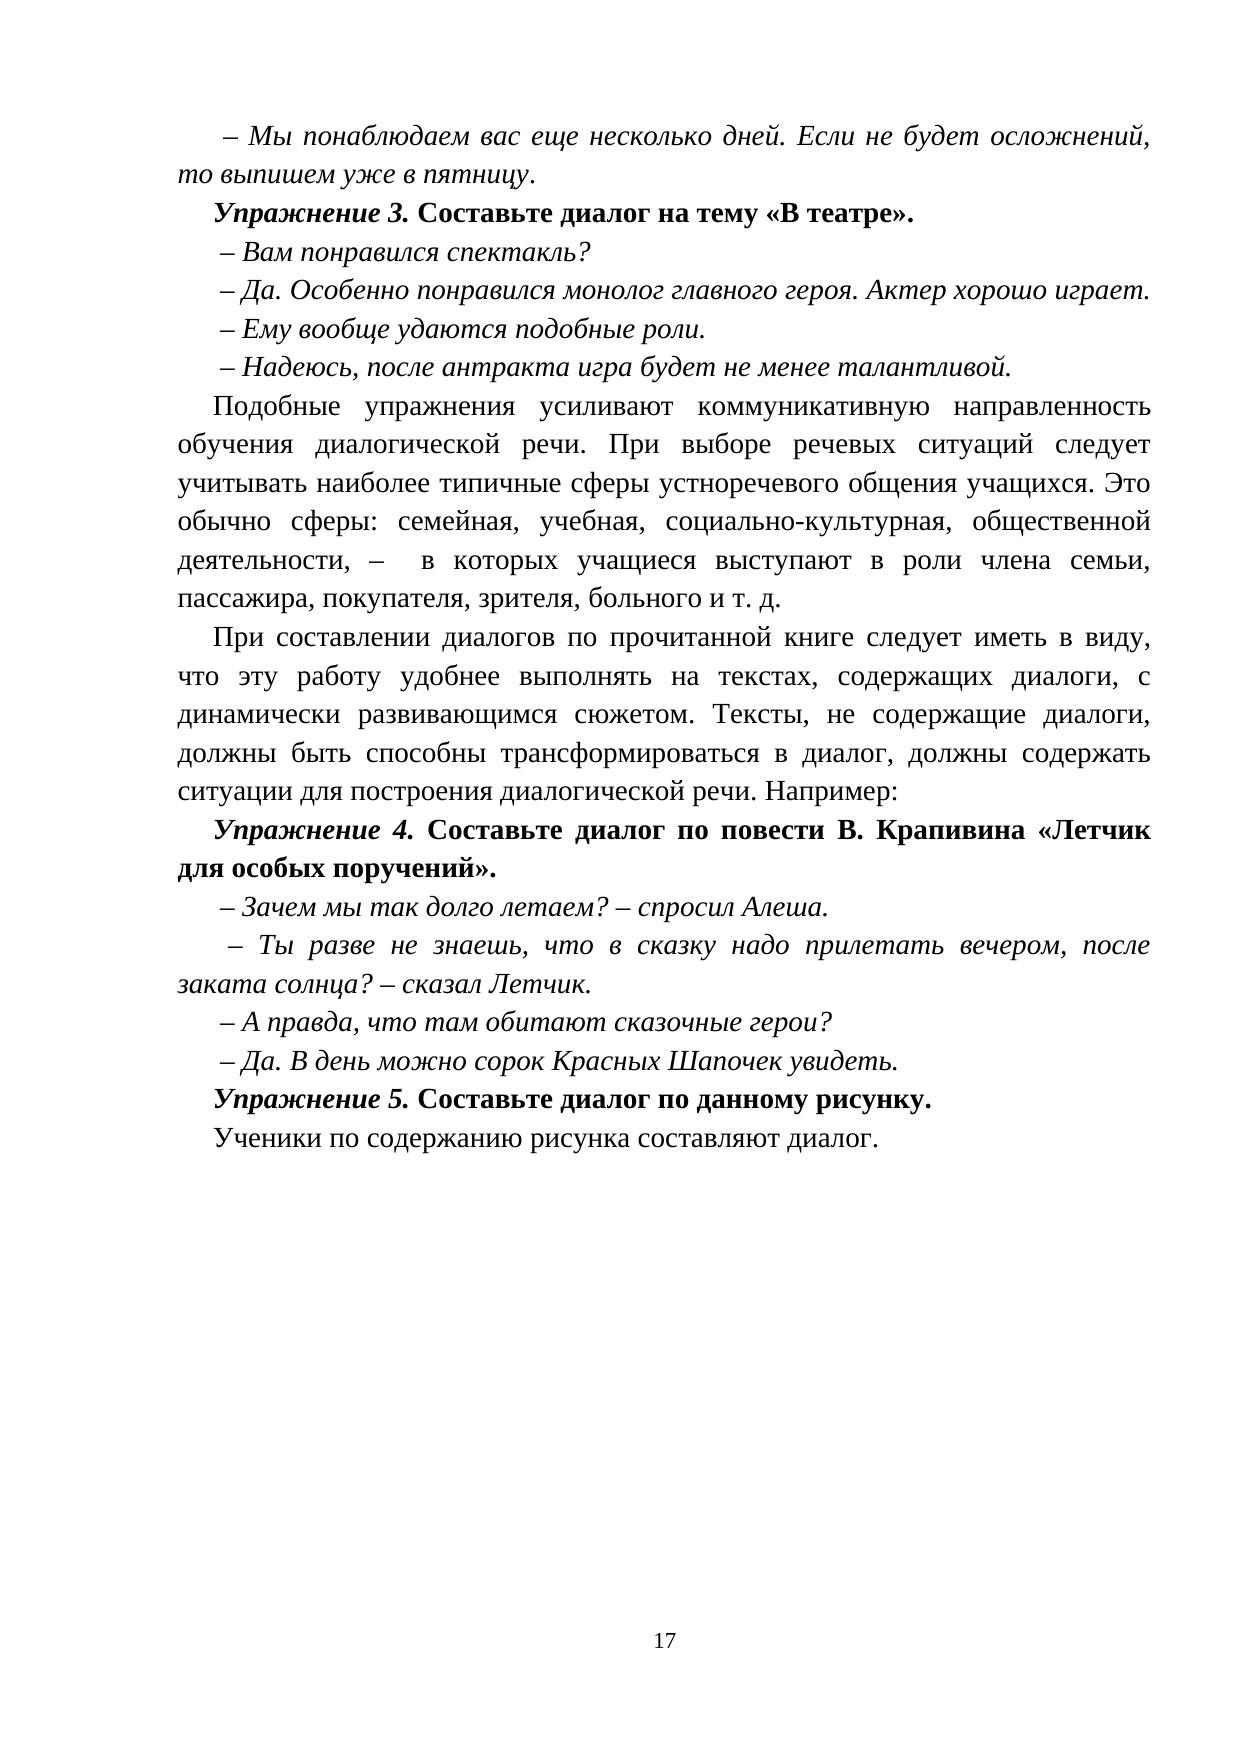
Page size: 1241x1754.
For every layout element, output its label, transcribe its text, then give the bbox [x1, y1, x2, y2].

text При составлении диалогов по прочитанной книге следует иметь в виду, что эту работу удобнее выполнять на текстах, содержащих диалоги, с динамически развивающимся сюжетом. Тексты, не содержащие диалоги, должны быть способны трансформироваться в диалог, должны содержать ситуации для построения диалогической речи. Например: [177, 619, 1152, 807]
text – Мы понаблюдаем вас еще несколько дней. Если не будет осложнений, то выпишем уже в пятницу. [177, 118, 1152, 190]
text – Ты разве не знаешь, что в сказку надо прилетать вечером, после заката солнца? – сказал Летчик. [177, 927, 1152, 999]
text Упражнение 5. Составьте диалог по данному рисунку. [177, 1082, 1152, 1115]
text – Вам понравился спектакль? [177, 234, 1152, 267]
text – А правда, что там обитают сказочные герои? [177, 1004, 1152, 1038]
text Упражнение 3. Составьте диалог на тему «В театре». [177, 195, 1152, 229]
text Ученики по содержанию рисунка составляют диалог. [177, 1120, 1152, 1154]
text – Ему вообще удаются подобные роли. [177, 311, 1152, 344]
text Упражнение 4. Составьте диалог по повести В. Крапивина «Летчик для особых поручений». [177, 812, 1152, 884]
text – Надеюсь, после антракта игра будет не менее талантливой. [177, 349, 1152, 383]
text – Зачем мы так долго летаем? – спросил Алеша. [177, 889, 1152, 922]
text – Да. Особенно понравился монолог главного героя. Актер хорошо играет. [177, 272, 1152, 306]
text Подобные упражнения усиливают коммуникативную направленность обучения диалогической речи. При выборе речевых ситуаций следует учитывать наиболее типичные сферы устноречевого общения учащихся. Это обычно сферы: семейная, учебная, социально-культурная, общественной деятельности, – в которых учащиеся выступают в роли члена семьи, пассажира, покупателя, зрителя, больного и т. д. [177, 388, 1152, 614]
text – Да. В день можно сорок Красных Шапочек увидеть. [177, 1043, 1152, 1077]
